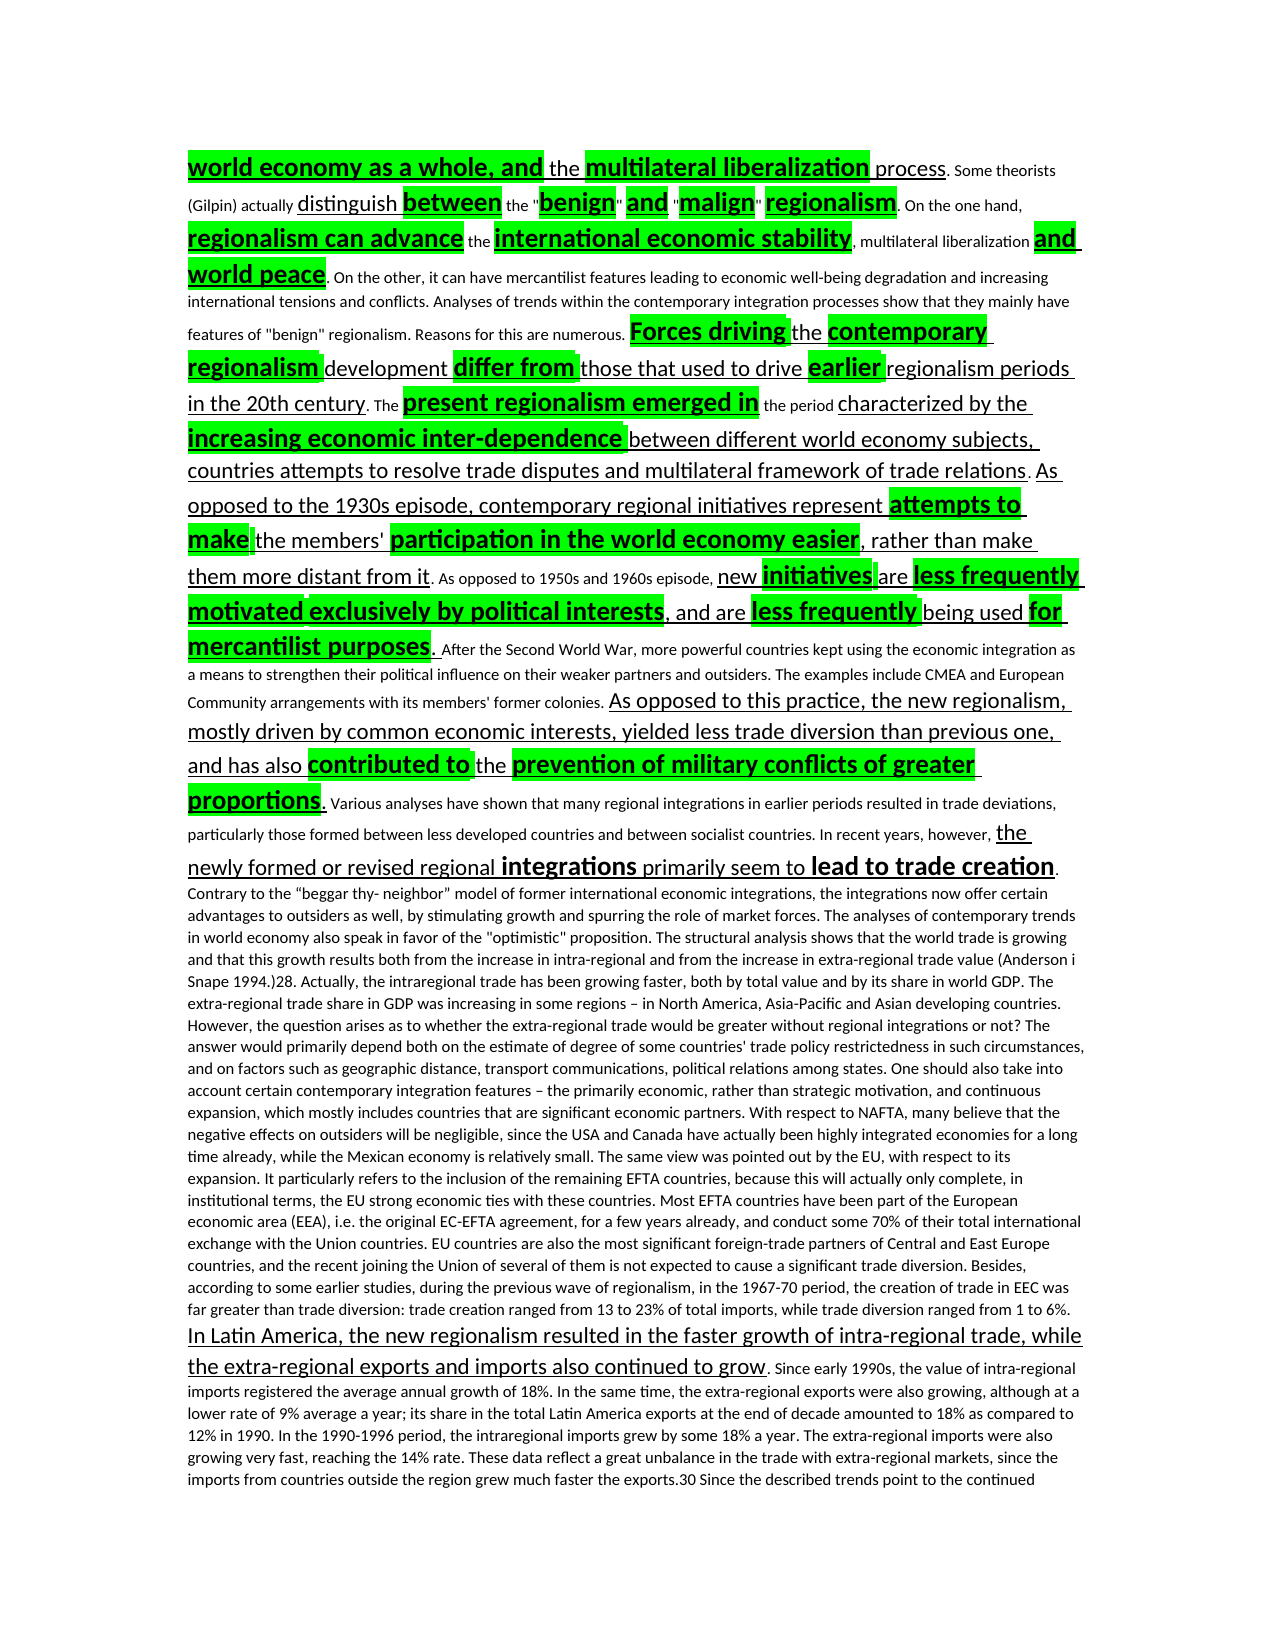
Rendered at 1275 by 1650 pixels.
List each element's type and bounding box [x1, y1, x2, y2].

text [187, 150, 1087, 1489]
